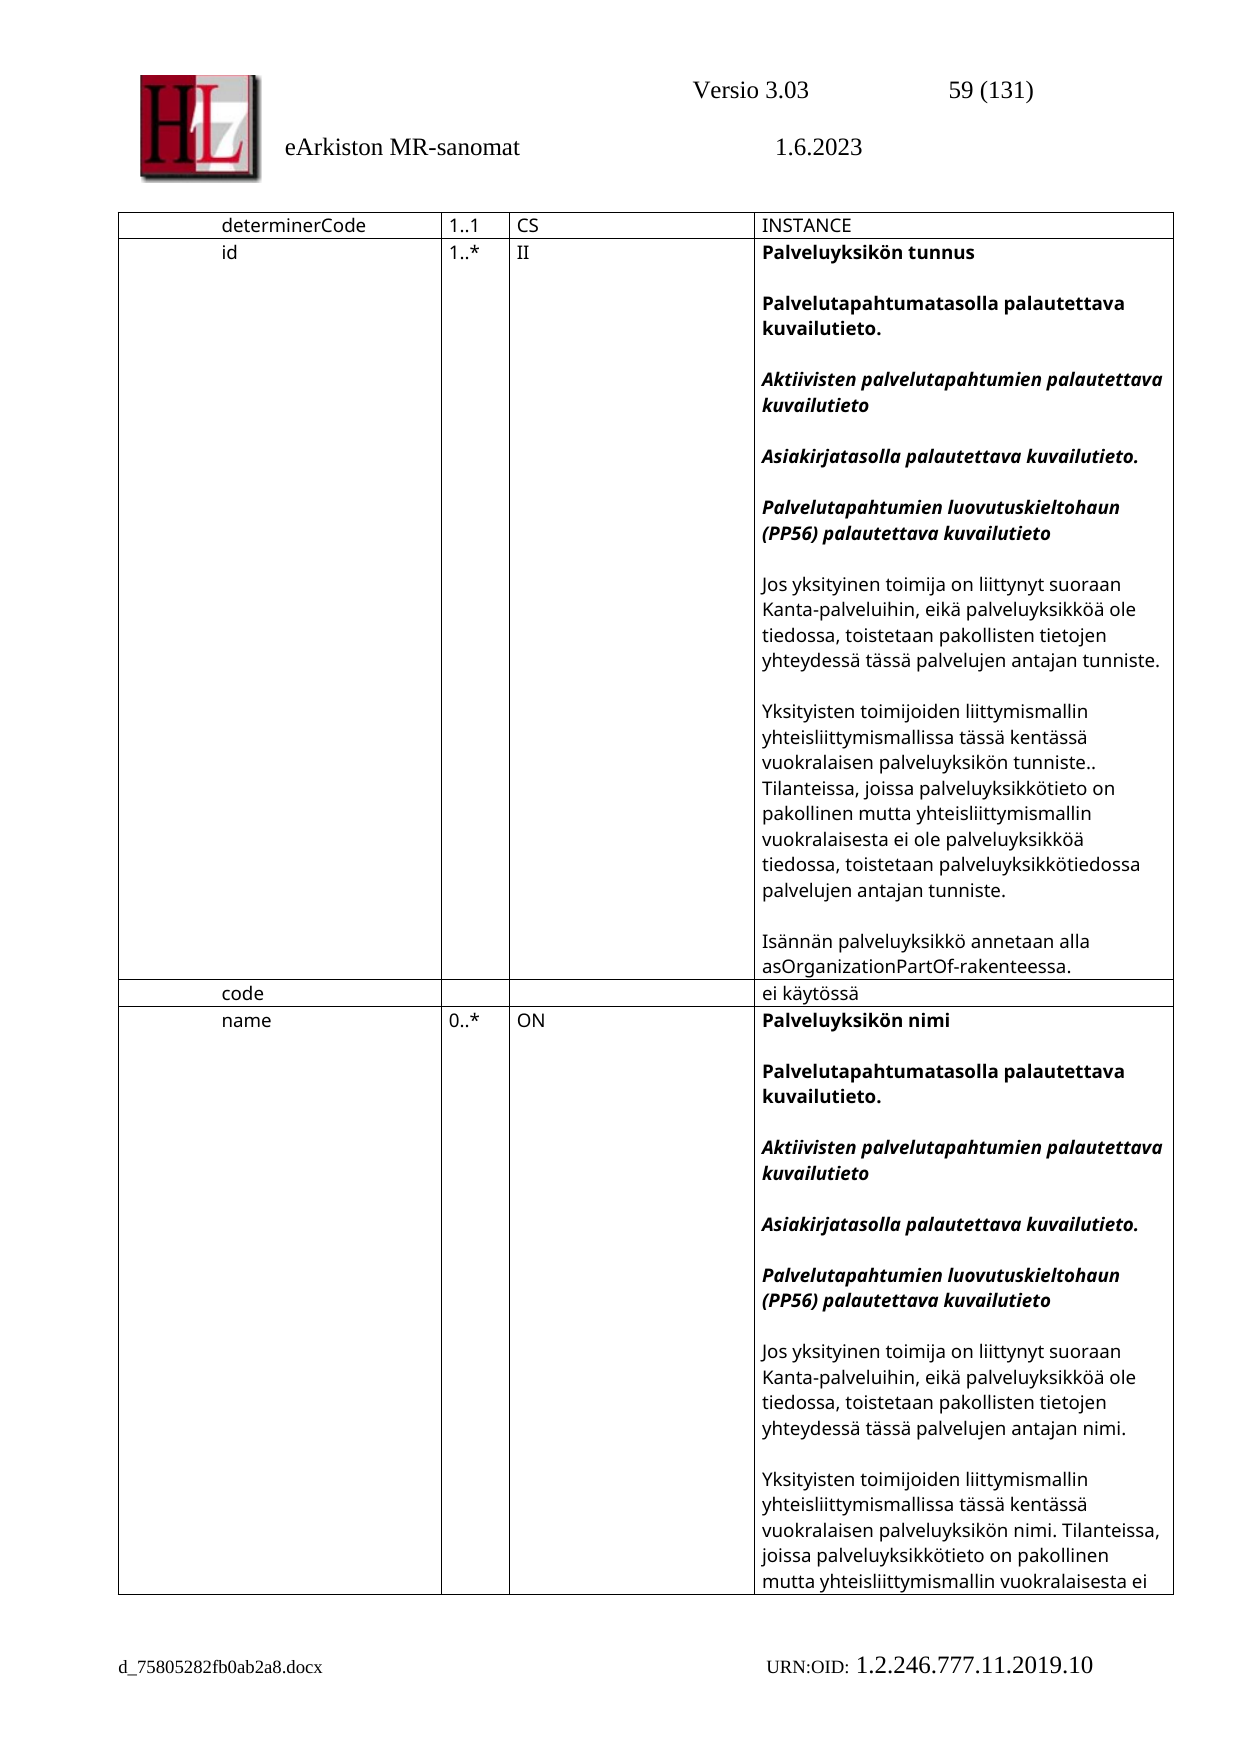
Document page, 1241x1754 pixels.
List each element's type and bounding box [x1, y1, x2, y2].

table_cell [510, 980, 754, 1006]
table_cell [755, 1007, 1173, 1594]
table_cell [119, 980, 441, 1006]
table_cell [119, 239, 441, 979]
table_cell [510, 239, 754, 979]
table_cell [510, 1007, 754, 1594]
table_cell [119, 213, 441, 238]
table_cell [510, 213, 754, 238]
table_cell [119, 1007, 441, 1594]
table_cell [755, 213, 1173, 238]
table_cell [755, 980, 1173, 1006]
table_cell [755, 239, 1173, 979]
picture [140, 75, 263, 183]
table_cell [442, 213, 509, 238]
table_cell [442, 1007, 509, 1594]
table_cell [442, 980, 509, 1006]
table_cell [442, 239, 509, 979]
